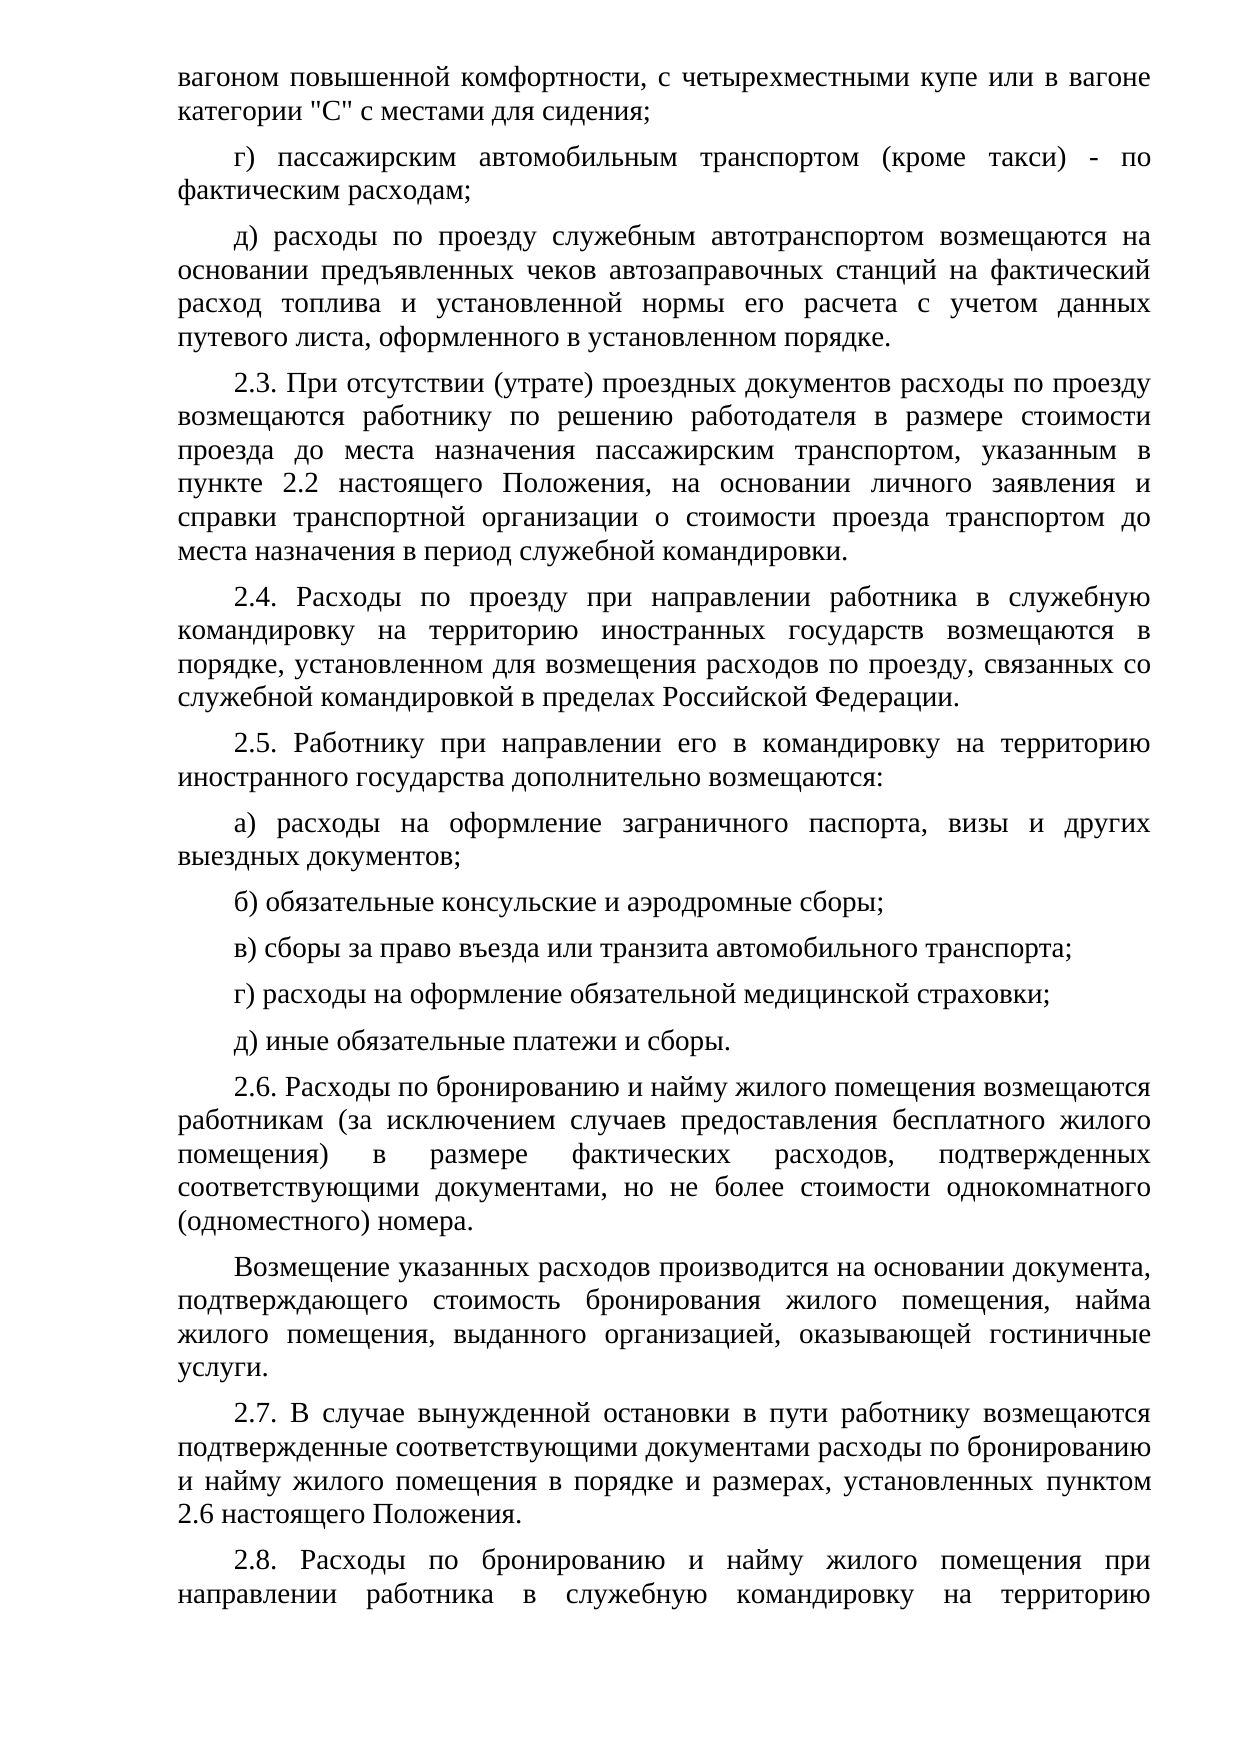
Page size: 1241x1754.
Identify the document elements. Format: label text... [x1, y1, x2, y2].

text 2.7. В случае вынужденной остановки в пути работнику возмещаются подтвержденные соответствующими документами расходы по бронированию и найму жилого помещения в порядке и размерах, установленных пунктом 2.6 настоящего Положения. [177, 1396, 1152, 1530]
text Возмещение указанных расходов производится на основании документа, подтверждающего стоимость бронирования жилого помещения, найма жилого помещения, выданного организацией, оказывающей гостиничные услуги. [177, 1249, 1152, 1383]
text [177, 1542, 1152, 1609]
text д) расходы по проезду служебным автотранспортом возмещаются на основании предъявленных чеков автозаправочных станций на фактический расход топлива и установленной нормы его расчета с учетом данных путевого листа, оформленного в установленном порядке. [177, 218, 1152, 352]
text 2.3. При отсутствии (утрате) проездных документов расходы по проезду возмещаются работнику по решению работодателя в размере стоимости проезда до места назначения пассажирским транспортом, указанным в пункте 2.2 настоящего Положения, на основании личного заявления и справки транспортной организации о стоимости проезда транспортом до места назначения в период служебной командировки. [177, 365, 1152, 566]
text в) сборы за право въезда или транзита автомобильного транспорта; [177, 931, 1152, 964]
text г) расходы на оформление обязательной медицинской страховки; [177, 977, 1152, 1010]
text 2.5. Работнику при направлении его в командировку на территорию иностранного государства дополнительно возмещаются: [177, 725, 1152, 792]
text г) пассажирским автомобильным транспортом (кроме такси) - по фактическим расходам; [177, 139, 1152, 206]
text б) обязательные консульские и аэродромные сборы; [177, 884, 1152, 918]
text 2.6. Расходы по бронированию и найму жилого помещения возмещаются работникам (за исключением случаев предоставления бесплатного жилого помещения) в размере фактических расходов, подтвержденных соответствующими документами, но не более стоимости однокомнатного (одноместного) номера. [177, 1069, 1152, 1236]
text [177, 59, 1152, 126]
text 2.4. Расходы по проезду при направлении работника в служебную командировку на территорию иностранных государств возмещаются в порядке, установленном для возмещения расходов по проезду, связанных со служебной командировкой в пределах Российской Федерации. [177, 579, 1152, 713]
text а) расходы на оформление заграничного паспорта, визы и других выездных документов; [177, 805, 1152, 872]
text д) иные обязательные платежи и сборы. [177, 1023, 1152, 1056]
